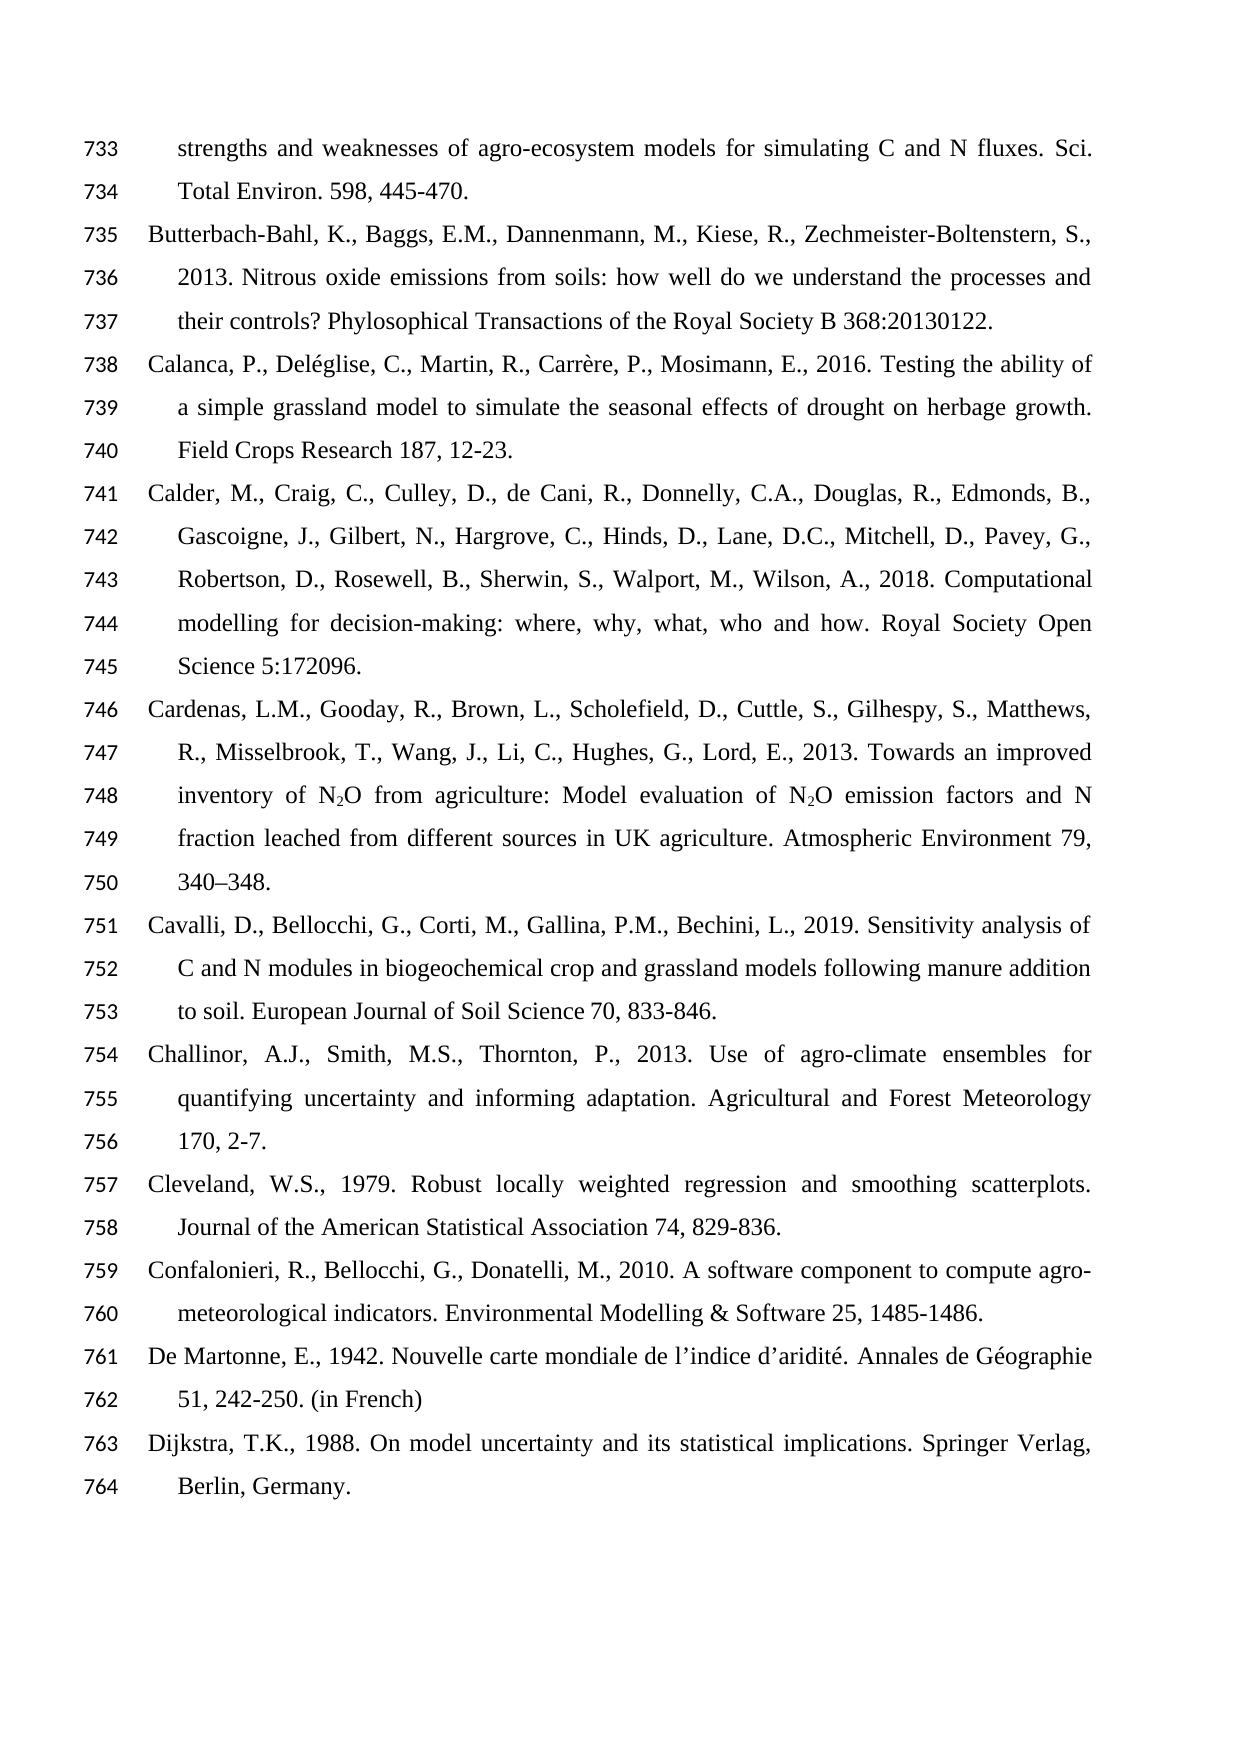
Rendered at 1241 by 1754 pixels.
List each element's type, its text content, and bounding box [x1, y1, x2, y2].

text Calanca, P., Deléglise, C., Martin, R., Carrère, P., Mosimann, E., 2016. Testing the ability of a simple grassland model to simulate the seasonal effects of drought on herbage growth. Field Crops Research 187, 12-23. [148, 349, 1093, 464]
text Dijkstra, T.K., 1988. On model uncertainty and its statistical implications. Springer Verlag, Berlin, Germany. [148, 1428, 1093, 1499]
text De Martonne, E., 1942. Nouvelle carte mondiale de l’indice d’aridité. Annales de Géographie 51, 242-250. (in French) [148, 1341, 1093, 1413]
text Confalonieri, R., Bellocchi, G., Donatelli, M., 2010. A software component to compute agro-meteorological indicators. Environmental Modelling & Software 25, 1485-1486. [148, 1255, 1093, 1327]
text Calder, M., Craig, C., Culley, D., de Cani, R., Donnelly, C.A., Douglas, R., Edmonds, B., Gascoigne, J., Gilbert, N., Hargrove, C., Hinds, D., Lane, D.C., Mitchell, D., Pavey, G., Robertson, D., Rosewell, B., Sherwin, S., Walport, M., Wilson, A., 2018. Computational modelling for decision-making: where, why, what, who and how. Royal Society Open Science 5:172096. [148, 478, 1093, 680]
text Cavalli, D., Bellocchi, G., Corti, M., Gallina, P.M., Bechini, L., 2019. Sensitivity analysis of C and N modules in biogeochemical crop and grassland models following manure addition to soil. European Journal of Soil Science 70, 833-846. [148, 910, 1093, 1025]
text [148, 133, 1093, 205]
text Cleveland, W.S., 1979. Robust locally weighted regression and smoothing scatterplots. Journal of the American Statistical Association 74, 829-836. [148, 1169, 1093, 1241]
text Cardenas, L.M., Gooday, R., Brown, L., Scholefield, D., Cuttle, S., Gilhespy, S., Matthews, R., Misselbrook, T., Wang, J., Li, C., Hughes, G., Lord, E., 2013. Towards an improved inventory of N2O from agriculture: Model evaluation of N2O emission factors and N fraction leached from different sources in UK agriculture. Atmospheric Environment 79, 340–348. [148, 694, 1093, 895]
text Challinor, A.J., Smith, M.S., Thornton, P., 2013. Use of agro-climate ensembles for quantifying uncertainty and informing adaptation. Agricultural and Forest Meteorology 170, 2-7. [148, 1039, 1093, 1154]
text Butterbach-Bahl, K., Baggs, E.M., Dannenmann, M., Kiese, R., Zechmeister-Boltenstern, S., 2013. Nitrous oxide emissions from soils: how well do we understand the processes and their controls? Phylosophical Transactions of the Royal Society B 368:20130122. [148, 219, 1093, 334]
